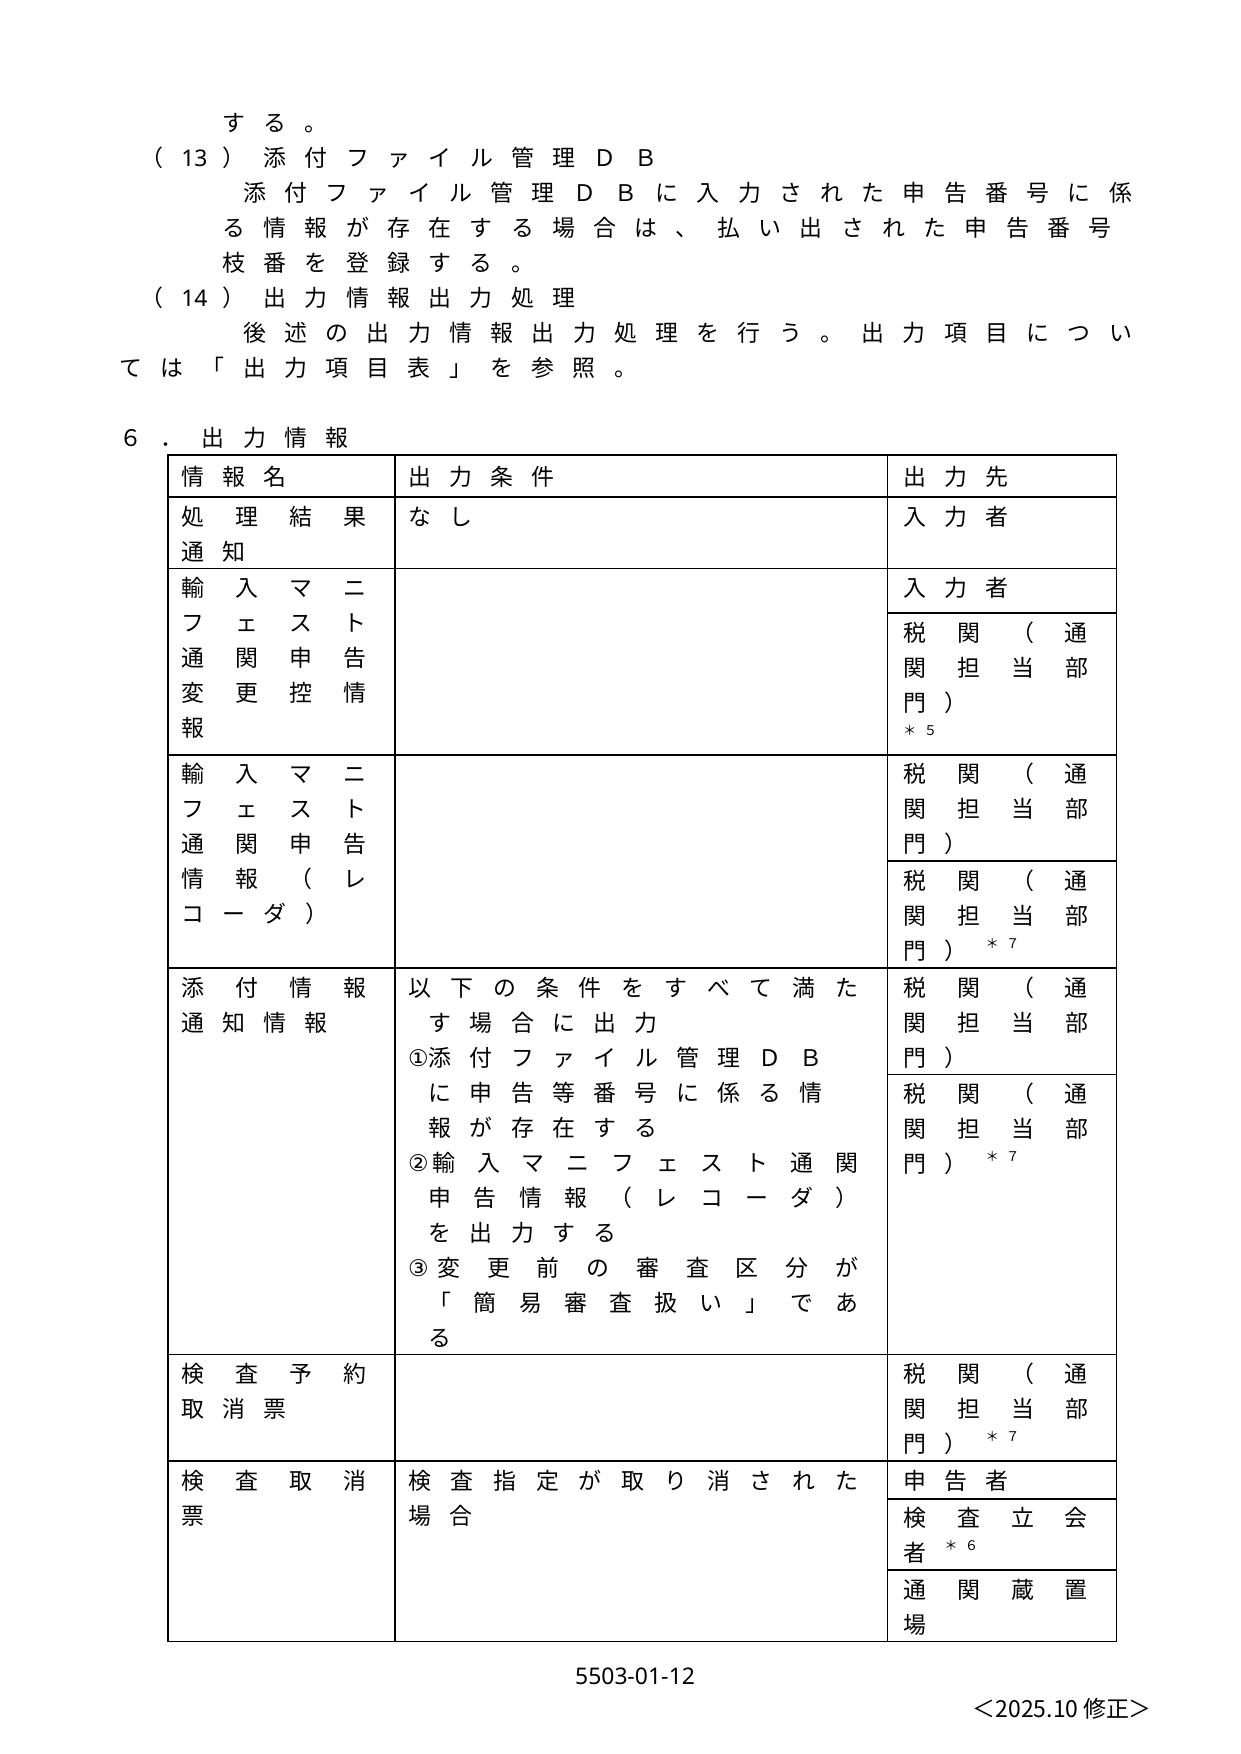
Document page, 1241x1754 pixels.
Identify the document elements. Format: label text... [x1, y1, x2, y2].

text 後述の出力情報出力処理を行う。出力項目については「出力項目表」を参照。 [119, 314, 1150, 384]
table_cell 検査予約取消票 [169, 1355, 394, 1460]
text ６．出力情報 [119, 419, 1150, 454]
table_cell 税関（通関担当部門）＊７ [888, 1355, 1116, 1460]
table_cell 処理結果通知 [169, 498, 394, 567]
table_header 出力先 [888, 456, 1116, 496]
table_cell [396, 756, 887, 967]
table_cell 輸入マニフェスト通関申告変更控情報 [169, 569, 394, 754]
table_cell なし [396, 498, 887, 567]
table_cell 以下の条件をすべて満たす場合に出力 ①添付ファイル管理ＤＢに申告等番号に係る情報が存在する ②輸入マニフェスト通関申告情報（レコーダ）を出力する ③変更前の審査区分が「簡易審査扱い」である [396, 969, 887, 1353]
table_cell [396, 1355, 887, 1460]
table_cell 申告者 [888, 1462, 1116, 1498]
table_cell 入力者 [888, 569, 1116, 612]
table_cell 税関（通関担当部門） [888, 756, 1116, 860]
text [202, 104, 1150, 139]
table_cell 検査立会者＊６ [888, 1500, 1116, 1569]
text 添付ファイル管理ＤＢに入力された申告番号に係る情報が存在する場合は、払い出された申告番号枝番を登録する。 [202, 174, 1150, 279]
table_cell 検査指定が取り消された場合 [396, 1462, 887, 1641]
table_cell 通関蔵置場 [888, 1571, 1116, 1641]
table_cell 入力者 [888, 498, 1116, 567]
table_cell 添付情報通知情報 [169, 969, 394, 1353]
table_cell 税関（通関担当部門）＊７ [888, 1075, 1116, 1353]
table_cell 税関（通関担当部門） ＊５ [888, 614, 1116, 754]
table_cell [396, 569, 887, 754]
table_header 情報名 [169, 456, 394, 496]
text （14）出力情報出力処理 [119, 279, 1150, 314]
table_cell 税関（通関担当部門）＊７ [888, 862, 1116, 967]
table_cell 輸入マニフェスト通関申告情報（レコーダ） [169, 756, 394, 967]
table_cell 税関（通関担当部門） [888, 969, 1116, 1073]
table_cell 検査取消票 [169, 1462, 394, 1641]
text （13）添付ファイル管理ＤＢ [119, 139, 1150, 174]
table_header 出力条件 [396, 456, 887, 496]
